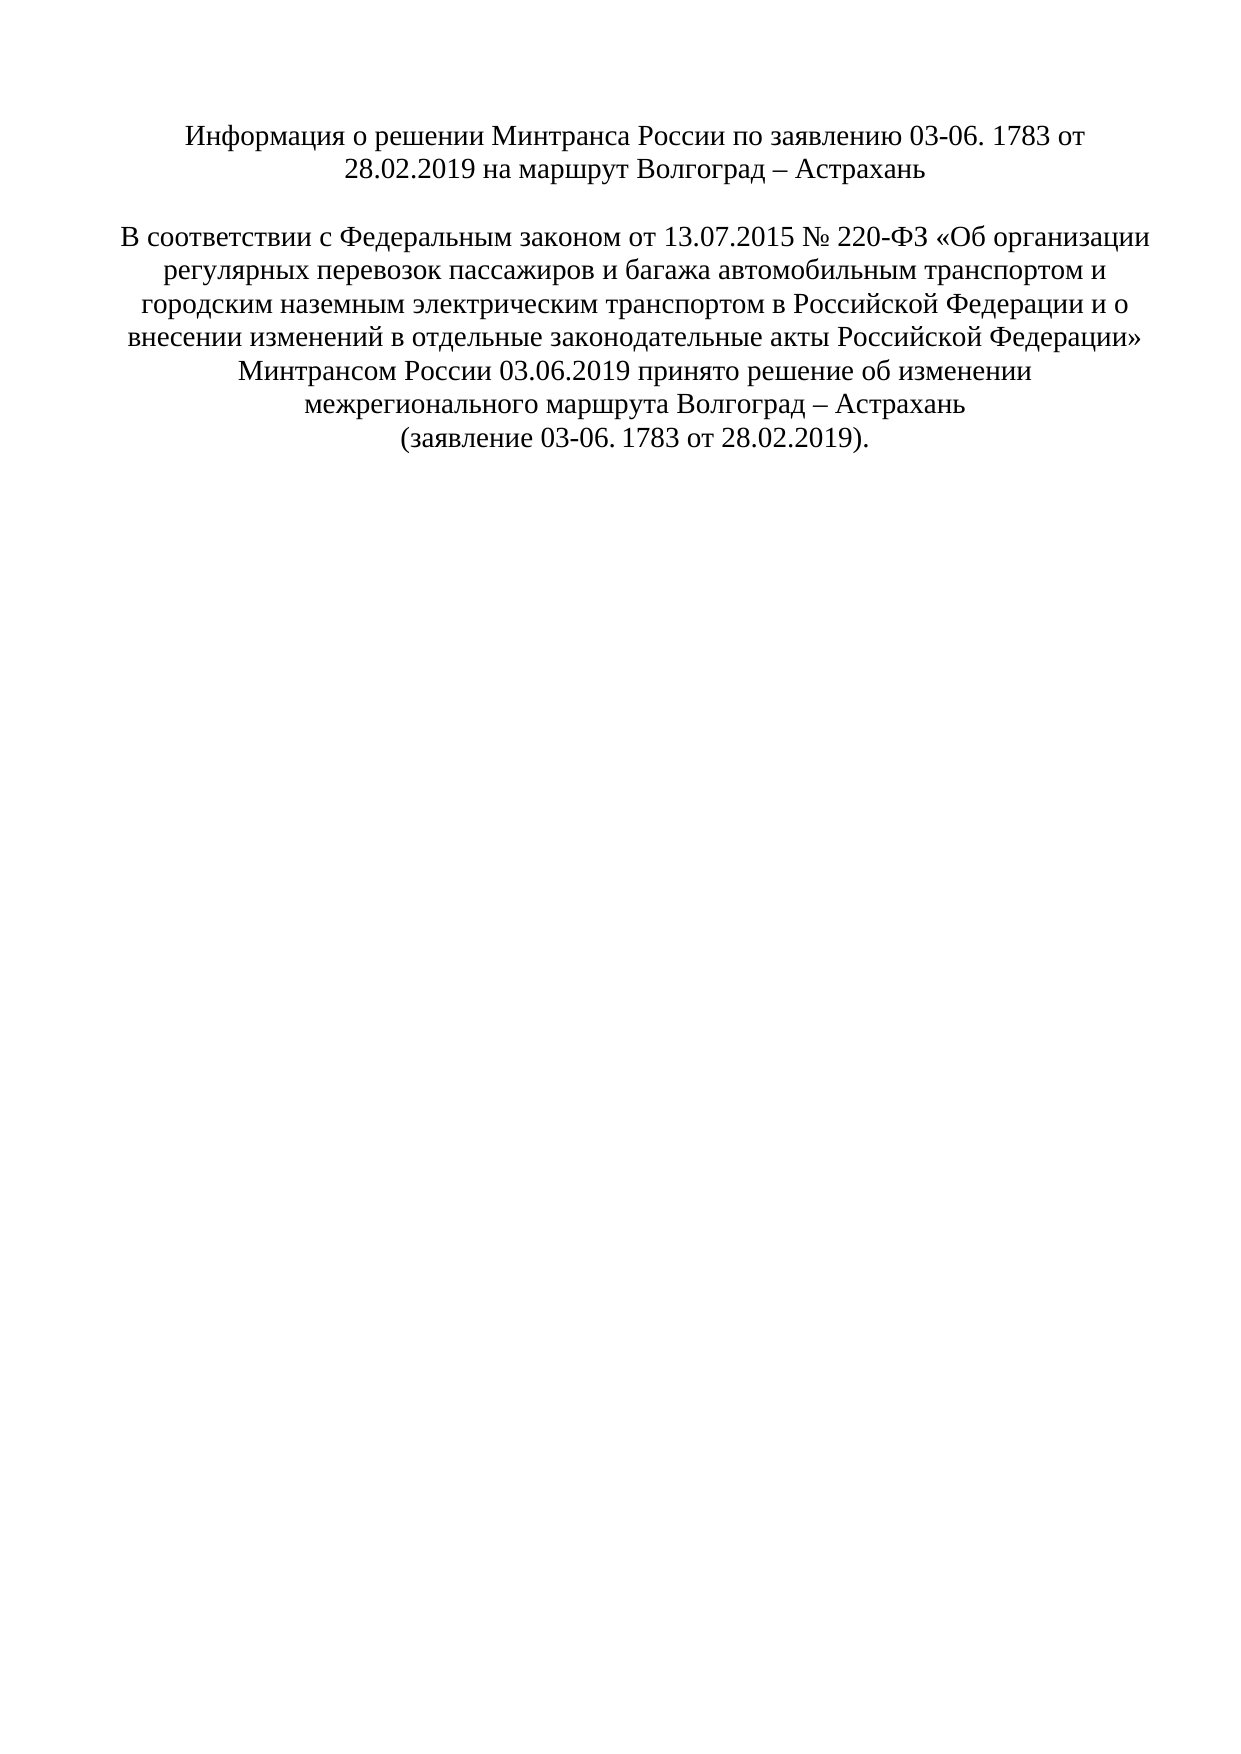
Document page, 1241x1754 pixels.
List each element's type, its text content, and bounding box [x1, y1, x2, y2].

text Информация о решении Минтранса России по заявлению 03-06. 1783 от 28.02.2019 на маршрут Волгоград – Астрахань [118, 118, 1152, 185]
text (заявление 03-06. 1783 от 28.02.2019). [118, 420, 1152, 453]
text В соответствии с Федеральным законом от 13.07.2015 № 220-ФЗ «Об организации регулярных перевозок пассажиров и багажа автомобильным транспортом и городским наземным электрическим транспортом в Российской Федерации и о внесении изменений в отдельные законодательные акты Российской Федерации» Минтрансом России 03.06.2019 принято решение об изменении межрегионального маршрута Волгоград – Астрахань [118, 219, 1152, 420]
